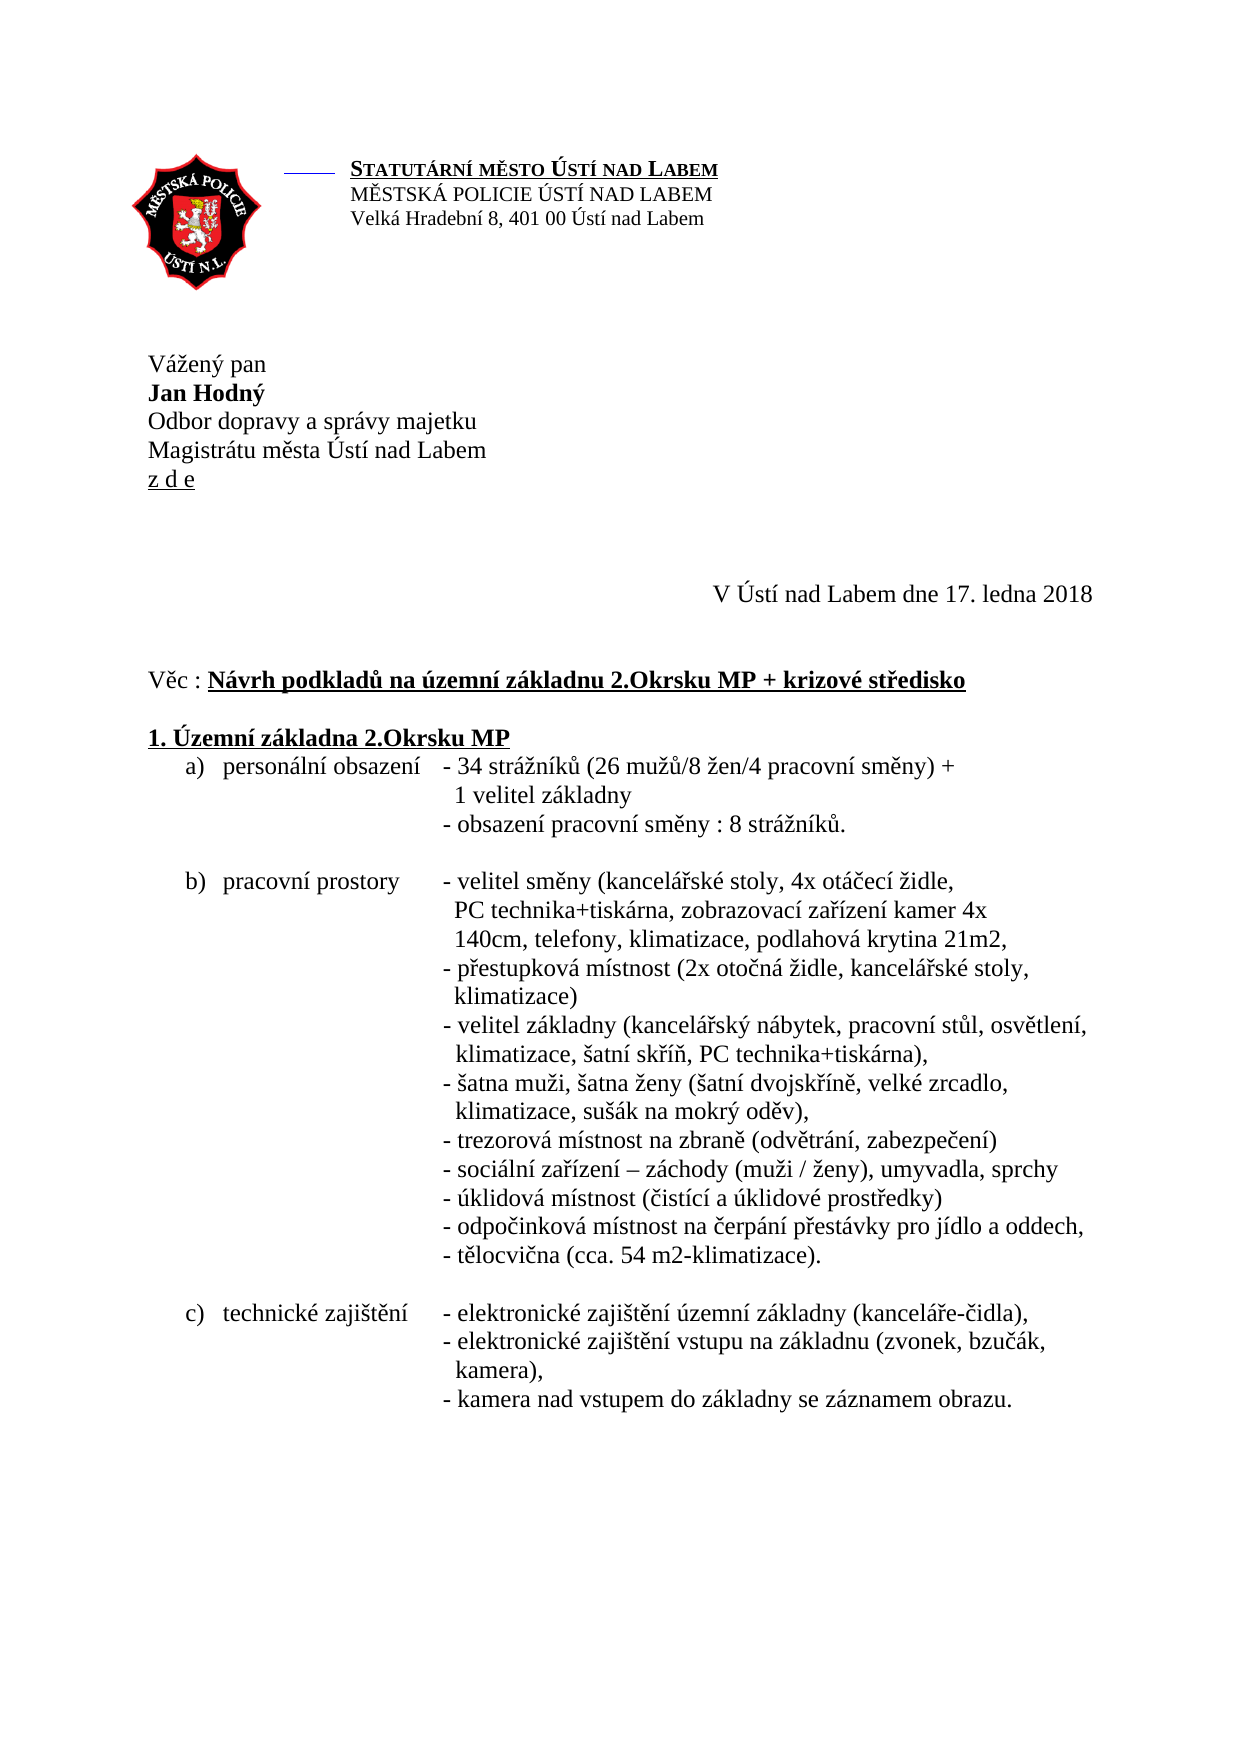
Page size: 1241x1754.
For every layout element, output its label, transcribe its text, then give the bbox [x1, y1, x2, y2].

list kamera), [443, 1355, 1093, 1384]
text Odbor dopravy a správy majetku [148, 406, 1093, 435]
list - elektronické zajištění vstupu na základnu (zvonek, bzučák, [443, 1326, 1093, 1355]
list klimatizace, šatní skříň, PC technika+tiskárna), [443, 1039, 1093, 1068]
text Magistrátu města Ústí nad Labem [148, 435, 1093, 464]
list - úklidová místnost (čistící a úklidové prostředky) [443, 1183, 1093, 1211]
list - trezorová místnost na zbraně (odvětrání, zabezpečení) [223, 1125, 1093, 1154]
text z d e [148, 464, 1093, 493]
list - šatna muži, šatna ženy (šatní dvojskříně, velké zrcadlo, [223, 1068, 1093, 1096]
list - tělocvična (cca. 54 m2-klimatizace). [223, 1240, 1093, 1269]
list - odpočinková místnost na čerpání přestávky pro jídlo a oddech, [223, 1211, 1093, 1240]
list - přestupková místnost (2x otočná židle, kancelářské stoly, [223, 953, 1093, 981]
list klimatizace) [223, 981, 1093, 1010]
list technické zajištění - elektronické zajištění územní základny (kanceláře-čidla), [185, 1298, 1093, 1326]
text Jan Hodný [148, 378, 1093, 406]
list klimatizace, sušák na mokrý oděv), [223, 1096, 1093, 1125]
text Věc : Návrh podkladů na územní základnu 2.Okrsku MP + krizové středisko [148, 665, 1093, 694]
list - velitel základny (kancelářský nábytek, pracovní stůl, osvětlení, [443, 1010, 1093, 1039]
list personální obsazení - 34 strážníků (26 mužů/8 žen/4 pracovní směny) + [185, 751, 1093, 780]
list pracovní prostory - velitel směny (kancelářské stoly, 4x otáčecí židle, [185, 866, 1093, 895]
list 1 velitel základny [223, 780, 1093, 809]
text Vážený pan [148, 349, 1093, 378]
list 140cm, telefony, klimatizace, podlahová krytina 21m2, [223, 924, 1093, 953]
list - kamera nad vstupem do základny se záznamem obrazu. [443, 1384, 1093, 1413]
list - sociální zařízení – záchody (muži / ženy), umyvadla, sprchy [223, 1154, 1093, 1183]
picture [128, 147, 266, 292]
text 1. Územní základna 2.Okrsku MP [148, 723, 1093, 751]
text - obsazení pracovní směny : 8 strážníků. [443, 809, 1093, 838]
list PC technika+tiskárna, zobrazovací zařízení kamer 4x [223, 895, 1093, 924]
text V Ústí nad Labem dne 17. ledna 2018 [148, 579, 1093, 608]
